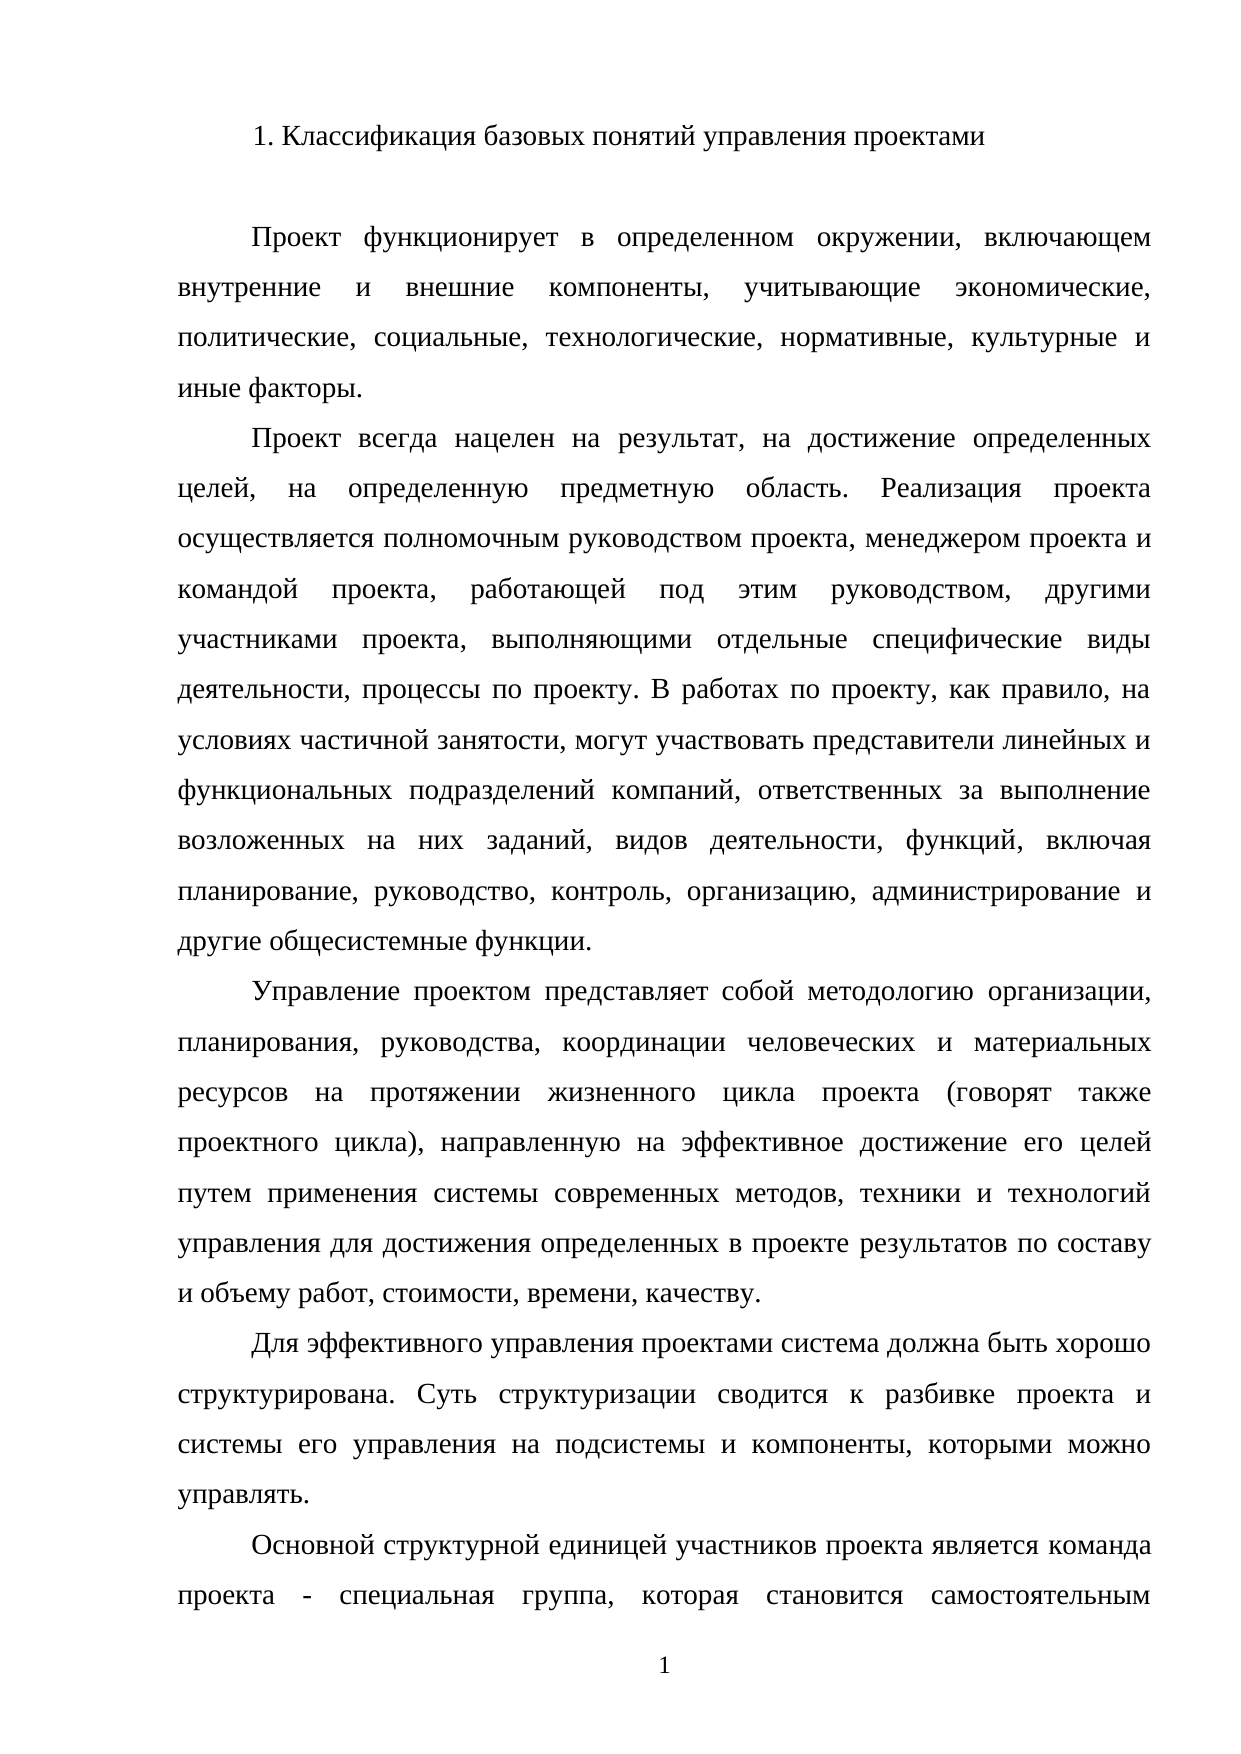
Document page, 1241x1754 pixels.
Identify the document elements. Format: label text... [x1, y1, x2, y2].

text Для эффективного управления проектами система должна быть хорошо структурирована. Суть структуризации сводится к разбивке проекта и системы его управления на подсистемы и компоненты, которыми можно управлять. [177, 1326, 1152, 1510]
text Проект функционирует в определенном окружении, включающем внутренние и внешние компоненты, учитывающие экономические, политические, социальные, технологические, нормативные, культурные и иные факторы. [177, 219, 1152, 403]
text Управление проектом представляет собой методологию организации, планирования, руководства, координации человеческих и материальных ресурсов на протяжении жизненного цикла проекта (говорят также проектного цикла), направленную на эффективное достижение его целей путем применения системы современных методов, техники и технологий управления для достижения определенных в проекте результатов по составу и объему работ, стоимости, времени, качеству. [177, 973, 1152, 1309]
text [177, 1527, 1152, 1611]
subtitle 1. Классификация базовых понятий управления проектами [177, 118, 1152, 152]
text Проект всегда нацелен на результат, на достижение определенных целей, на определенную предметную область. Реализация проекта осуществляется полномочным руководством проекта, менеджером проекта и командой проекта, работающей под этим руководством, другими участниками проекта, выполняющими отдельные специфические виды деятельности, процессы по проекту. В работах по проекту, как правило, на условиях частичной занятости, могут участвовать представители линейных и функциональных подразделений компаний, ответственных за выполнение возложенных на них заданий, видов деятельности, функций, включая планирование, руководство, контроль, организацию, администрирование и другие общесистемные функции. [177, 420, 1152, 957]
